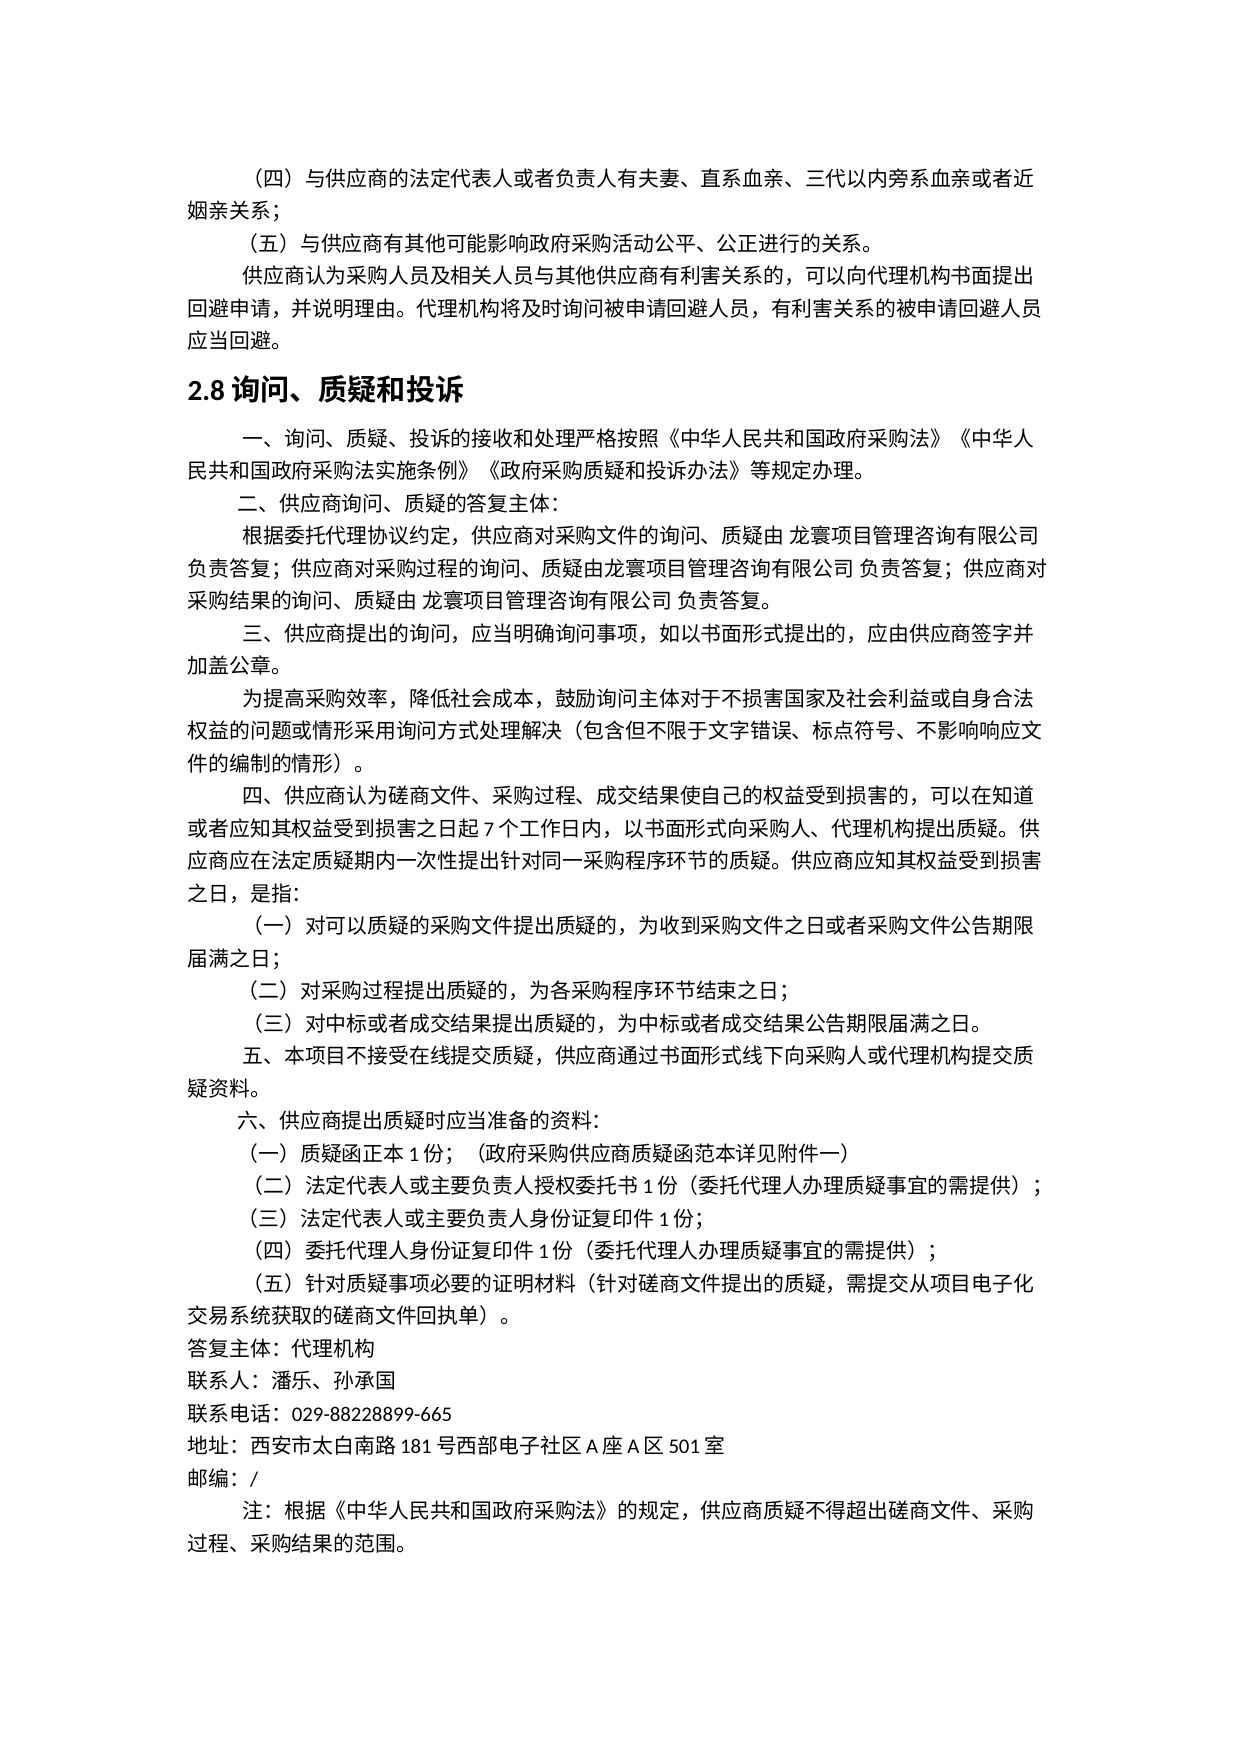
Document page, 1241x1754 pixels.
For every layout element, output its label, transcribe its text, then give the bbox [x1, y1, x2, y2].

text （四）委托代理人身份证复印件1份（委托代理人办理质疑事宜的需提供）； [187, 1234, 1053, 1267]
text 四、供应商认为磋商文件、采购过程、成交结果使自己的权益受到损害的，可以在知道或者应知其权益受到损害之日起7个工作日内，以书面形式向采购人、代理机构提出质疑。供应商应在法定质疑期内一次性提出针对同一采购程序环节的质疑。供应商应知其权益受到损害之日，是指： [187, 779, 1053, 909]
text 邮编：/ [187, 1462, 1053, 1494]
text 三、供应商提出的询问，应当明确询问事项，如以书面形式提出的，应由供应商签字并加盖公章。 [187, 617, 1053, 682]
text 二、供应商询问、质疑的答复主体： [187, 487, 1053, 519]
text 根据委托代理协议约定，供应商对采购文件的询问、质疑由 龙寰项目管理咨询有限公司 负责答复；供应商对采购过程的询问、质疑由龙寰项目管理咨询有限公司 负责答复；供应商对采购结果的询问、质疑由 龙寰项目管理咨询有限公司 负责答复。 [187, 519, 1053, 617]
text 地址：西安市太白南路181号西部电子社区A座A区501室 [187, 1429, 1053, 1462]
text 联系人：潘乐、孙承国 [187, 1364, 1053, 1397]
text （五）针对质疑事项必要的证明材料（针对磋商文件提出的质疑，需提交从项目电子化交易系统获取的磋商文件回执单）。 [187, 1267, 1053, 1332]
text 注：根据《中华人民共和国政府采购法》的规定，供应商质疑不得超出磋商文件、采购过程、采购结果的范围。 [187, 1494, 1053, 1559]
text 五、本项目不接受在线提交质疑，供应商通过书面形式线下向采购人或代理机构提交质疑资料。 [187, 1039, 1053, 1104]
text 联系电话：029-88228899-665 [187, 1397, 1053, 1429]
text （三）对中标或者成交结果提出质疑的，为中标或者成交结果公告期限届满之日。 [187, 1007, 1053, 1039]
text （二）法定代表人或主要负责人授权委托书1份（委托代理人办理质疑事宜的需提供）； [187, 1169, 1053, 1202]
text 供应商认为采购人员及相关人员与其他供应商有利害关系的，可以向代理机构书面提出回避申请，并说明理由。代理机构将及时询问被申请回避人员，有利害关系的被申请回避人员应当回避。 [187, 259, 1053, 357]
text （二）对采购过程提出质疑的，为各采购程序环节结束之日； [187, 974, 1053, 1007]
text （三）法定代表人或主要负责人身份证复印件1份； [187, 1202, 1053, 1234]
text 答复主体：代理机构 [187, 1332, 1053, 1364]
text （五）与供应商有其他可能影响政府采购活动公平、公正进行的关系。 [187, 227, 1053, 259]
text 为提高采购效率，降低社会成本，鼓励询问主体对于不损害国家及社会利益或自身合法权益的问题或情形采用询问方式处理解决（包含但不限于文字错误、标点符号、不影响响应文件的编制的情形）。 [187, 682, 1053, 779]
text （一）对可以质疑的采购文件提出质疑的，为收到采购文件之日或者采购文件公告期限届满之日； [187, 909, 1053, 974]
text （四）与供应商的法定代表人或者负责人有夫妻、直系血亲、三代以内旁系血亲或者近姻亲关系； [187, 162, 1053, 227]
text 六、供应商提出质疑时应当准备的资料： [187, 1104, 1053, 1137]
text 2.8询问、质疑和投诉 [187, 357, 1053, 422]
text 一、询问、质疑、投诉的接收和处理严格按照《中华人民共和国政府采购法》《中华人民共和国政府采购法实施条例》《政府采购质疑和投诉办法》等规定办理。 [187, 422, 1053, 487]
text （一）质疑函正本1份；（政府采购供应商质疑函范本详见附件一） [187, 1137, 1053, 1169]
